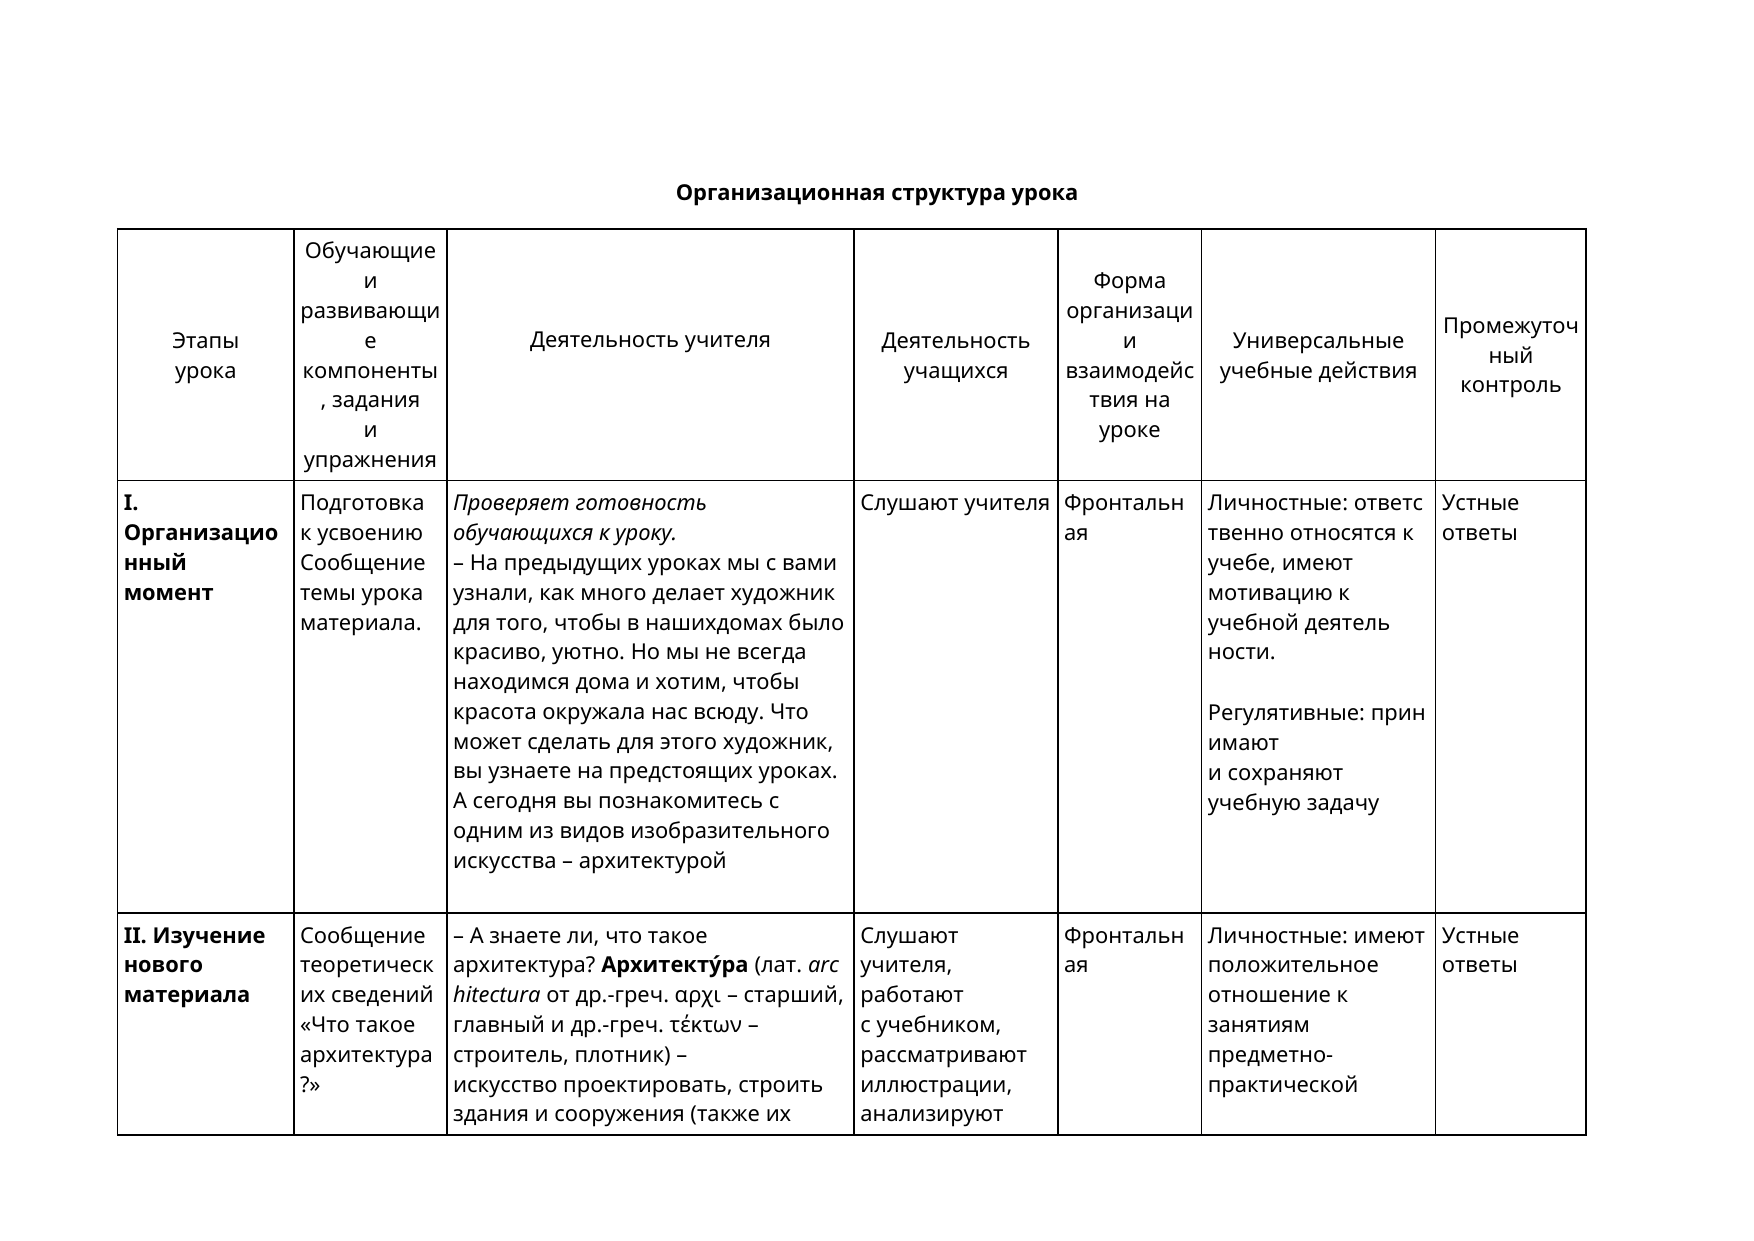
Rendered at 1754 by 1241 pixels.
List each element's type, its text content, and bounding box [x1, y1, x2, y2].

text Организационная структура урока [118, 177, 1636, 207]
table_cell Устные ответы [1436, 481, 1585, 912]
table_cell Подготовка к усвоению Сообщение темы урока материала. [295, 481, 446, 912]
table_header Этапы урока [118, 230, 293, 480]
table_cell Проверяет готовность обучающихся к уроку. – На предыдущих уроках мы с вами узнали, как много делает художник для того, чтобы в нашихдомах было красиво, уютно. Но мы не всегда находимся дома и хотим, чтобы красота окружала нас всюду. Что может сделать для этого художник, вы узнаете на предстоящих уроках. А сегодня вы познакомитесь с одним из видов изобразительного искусства – архитектурой [448, 481, 853, 912]
table_cell Личностные: ответственно относятся к учебе, имеют мотивацию к учебной деятель ности. Регулятивные: принимают и сохраняют учебную задачу [1202, 481, 1435, 912]
table_header Форма организации взаимодействия на уроке [1059, 230, 1201, 480]
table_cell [295, 914, 446, 1134]
table_header Деятельность учителя [448, 230, 853, 480]
table_cell Устные ответы [1436, 914, 1585, 1134]
table_cell Фронтальная [1059, 481, 1201, 912]
table_cell Фронтальная [1059, 914, 1201, 1134]
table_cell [855, 914, 1057, 1134]
table_header Обучающие и развивающие компоненты, задания и упражнения [295, 230, 446, 480]
table_header Промежуточный контроль [1436, 230, 1585, 480]
table_cell I. Организационный момент [118, 481, 293, 912]
table_header Деятельность учащихся [855, 230, 1057, 480]
table_header Универсальные учебные действия [1202, 230, 1435, 480]
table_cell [118, 914, 293, 1134]
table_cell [1202, 914, 1435, 1134]
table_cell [448, 914, 853, 1134]
table_cell Слушают учителя [855, 481, 1057, 912]
